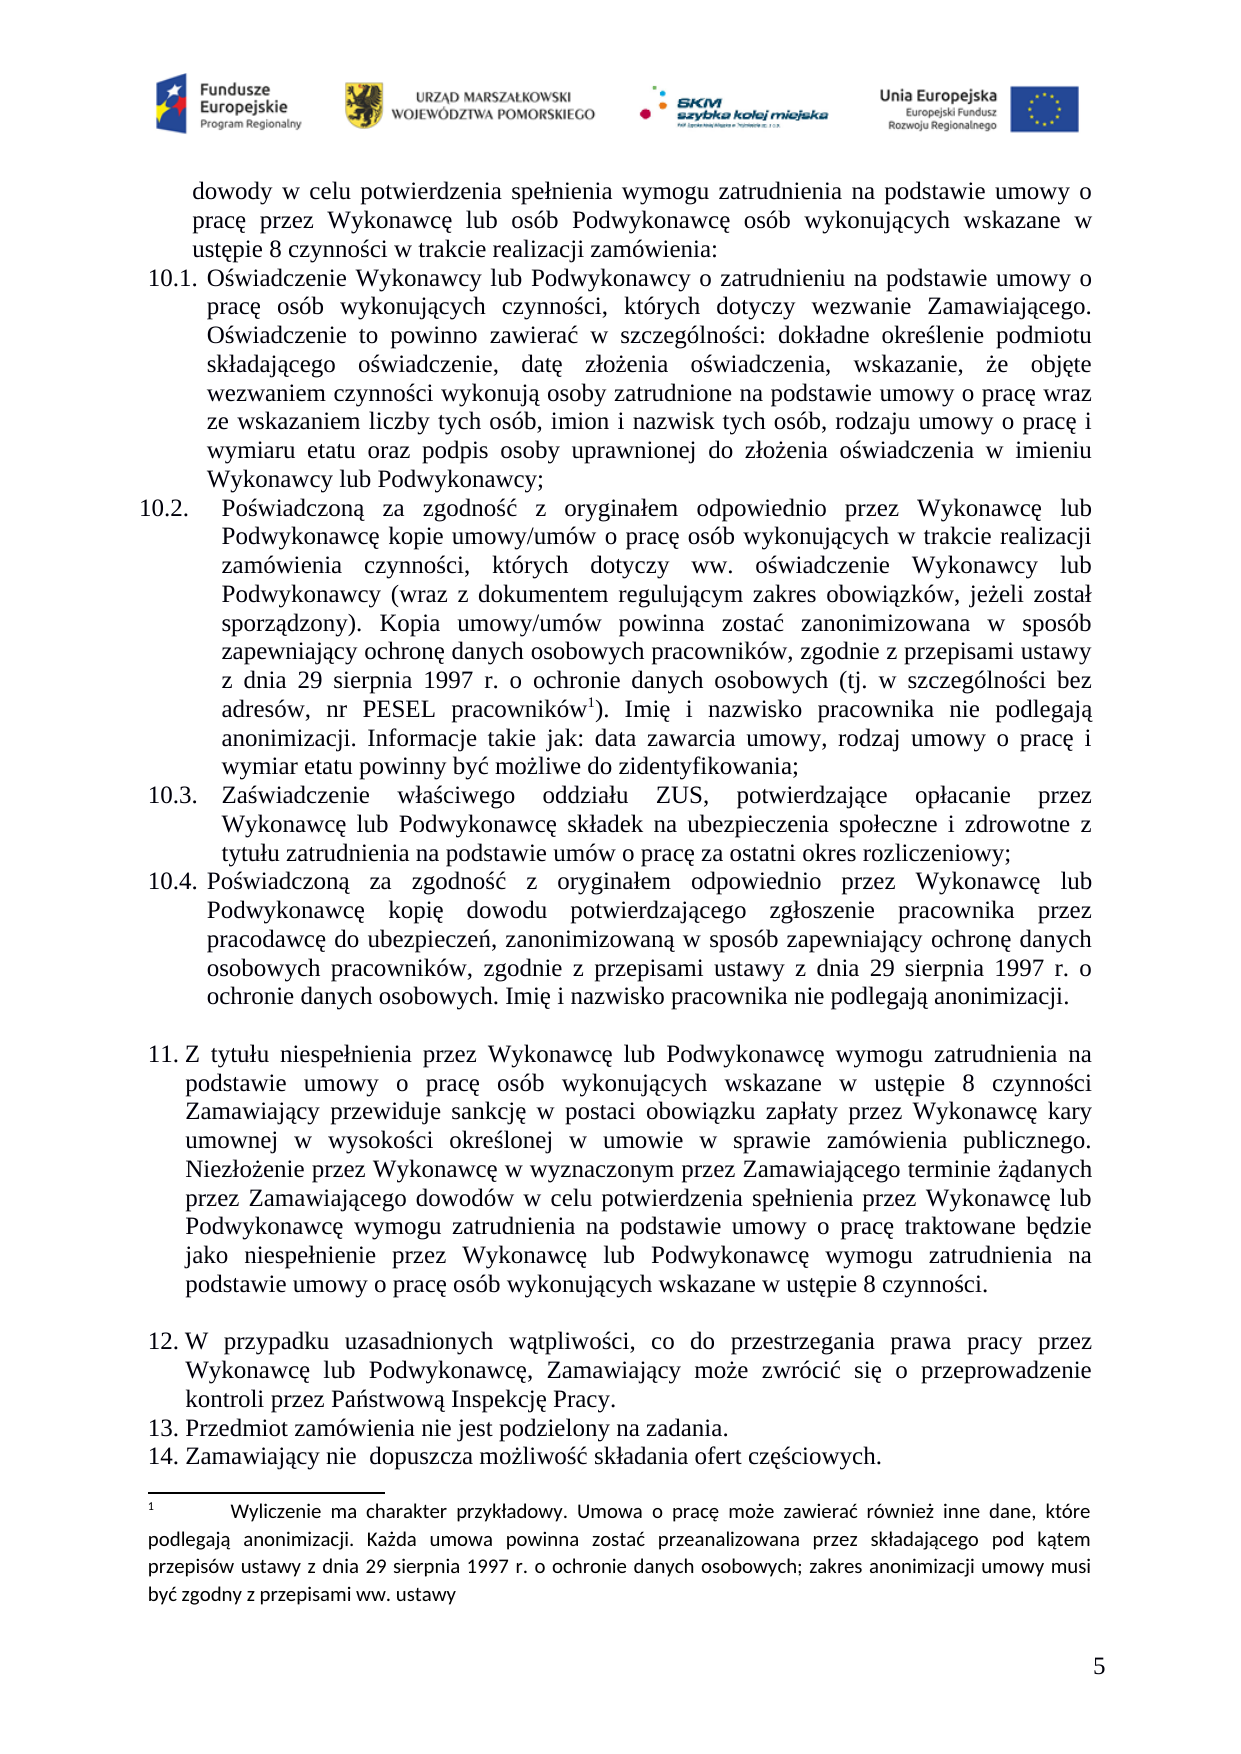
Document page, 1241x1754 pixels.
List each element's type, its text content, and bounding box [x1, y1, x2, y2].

list Zaświadczenie właściwego oddziału ZUS, potwierdzające opłacanie przez Wykonawcę lub Podwykonawcę składek na ubezpieczenia społeczne i zdrowotne z tytułu zatrudnienia na podstawie umów o pracę za ostatni okres rozliczeniowy; [148, 780, 1093, 866]
list Poświadczoną za zgodność z oryginałem odpowiednio przez Wykonawcę lub Podwykonawcę kopię dowodu potwierdzającego zgłoszenie pracownika przez pracodawcę do ubezpieczeń, zanonimizowaną w sposób zapewniający ochronę danych osobowych pracowników, zgodnie z przepisami ustawy z dnia 29 sierpnia 1997 r. o ochronie danych osobowych. Imię i nazwisko pracownika nie podlegają anonimizacji. [148, 866, 1093, 1010]
picture [147, 73, 1093, 148]
list Z tytułu niespełnienia przez Wykonawcę lub Podwykonawcę wymogu zatrudnienia na podstawie umowy o pracę osób wykonujących wskazane w ustępie 8 czynności Zamawiający przewiduje sankcję w postaci obowiązku zapłaty przez Wykonawcę kary umownej w wysokości określonej w umowie w sprawie zamówienia publicznego. Niezłożenie przez Wykonawcę w wyznaczonym przez Zamawiającego terminie żądanych przez Zamawiającego dowodów w celu potwierdzenia spełnienia przez Wykonawcę lub Podwykonawcę wymogu zatrudnienia na podstawie umowy o pracę traktowane będzie jako niespełnienie przez Wykonawcę lub Podwykonawcę wymogu zatrudnienia na podstawie umowy o pracę osób wykonujących wskazane w ustępie 8 czynności. [148, 1039, 1093, 1298]
list Poświadczoną za zgodność z oryginałem odpowiednio przez Wykonawcę lub Podwykonawcę kopie umowy/umów o pracę osób wykonujących w trakcie realizacji zamówienia czynności, których dotyczy ww. oświadczenie Wykonawcy lub Podwykonawcy (wraz z dokumentem regulującym zakres obowiązków, jeżeli został sporządzony). Kopia umowy/umów powinna zostać zanonimizowana w sposób zapewniający ochronę danych osobowych pracowników, zgodnie z przepisami ustawy z dnia 29 sierpnia 1997 r. o ochronie danych osobowych (tj. w szczególności bez adresów, nr PESEL pracowników). Imię i nazwisko pracownika nie podlegają anonimizacji. Informacje takie jak: data zawarcia umowy, rodzaj umowy o pracę i wymiar etatu powinny być możliwe do zidentyfikowania; [139, 493, 1093, 780]
list W przypadku uzasadnionych wątpliwości, co do przestrzegania prawa pracy przez Wykonawcę lub Podwykonawcę, Zamawiający może zwrócić się o przeprowadzenie kontroli przez Państwową Inspekcję Pracy. [148, 1326, 1093, 1413]
list Zamawiający nie dopuszcza możliwość składania ofert częściowych. [148, 1441, 1093, 1470]
list Oświadczenie Wykonawcy lub Podwykonawcy o zatrudnieniu na podstawie umowy o pracę osób wykonujących czynności, których dotyczy wezwanie Zamawiającego. Oświadczenie to powinno zawierać w szczególności: dokładne określenie podmiotu składającego oświadczenie, datę złożenia oświadczenia, wskazanie, że objęte wezwaniem czynności wykonują osoby zatrudnione na podstawie umowy o pracę wraz ze wskazaniem liczby tych osób, imion i nazwisk tych osób, rodzaju umowy o pracę i wymiaru etatu oraz podpis osoby uprawnionej do złożenia oświadczenia w imieniu Wykonawcy lub Podwykonawcy; [148, 263, 1093, 493]
list Przedmiot zamówienia nie jest podzielony na zadania. [148, 1413, 1093, 1441]
